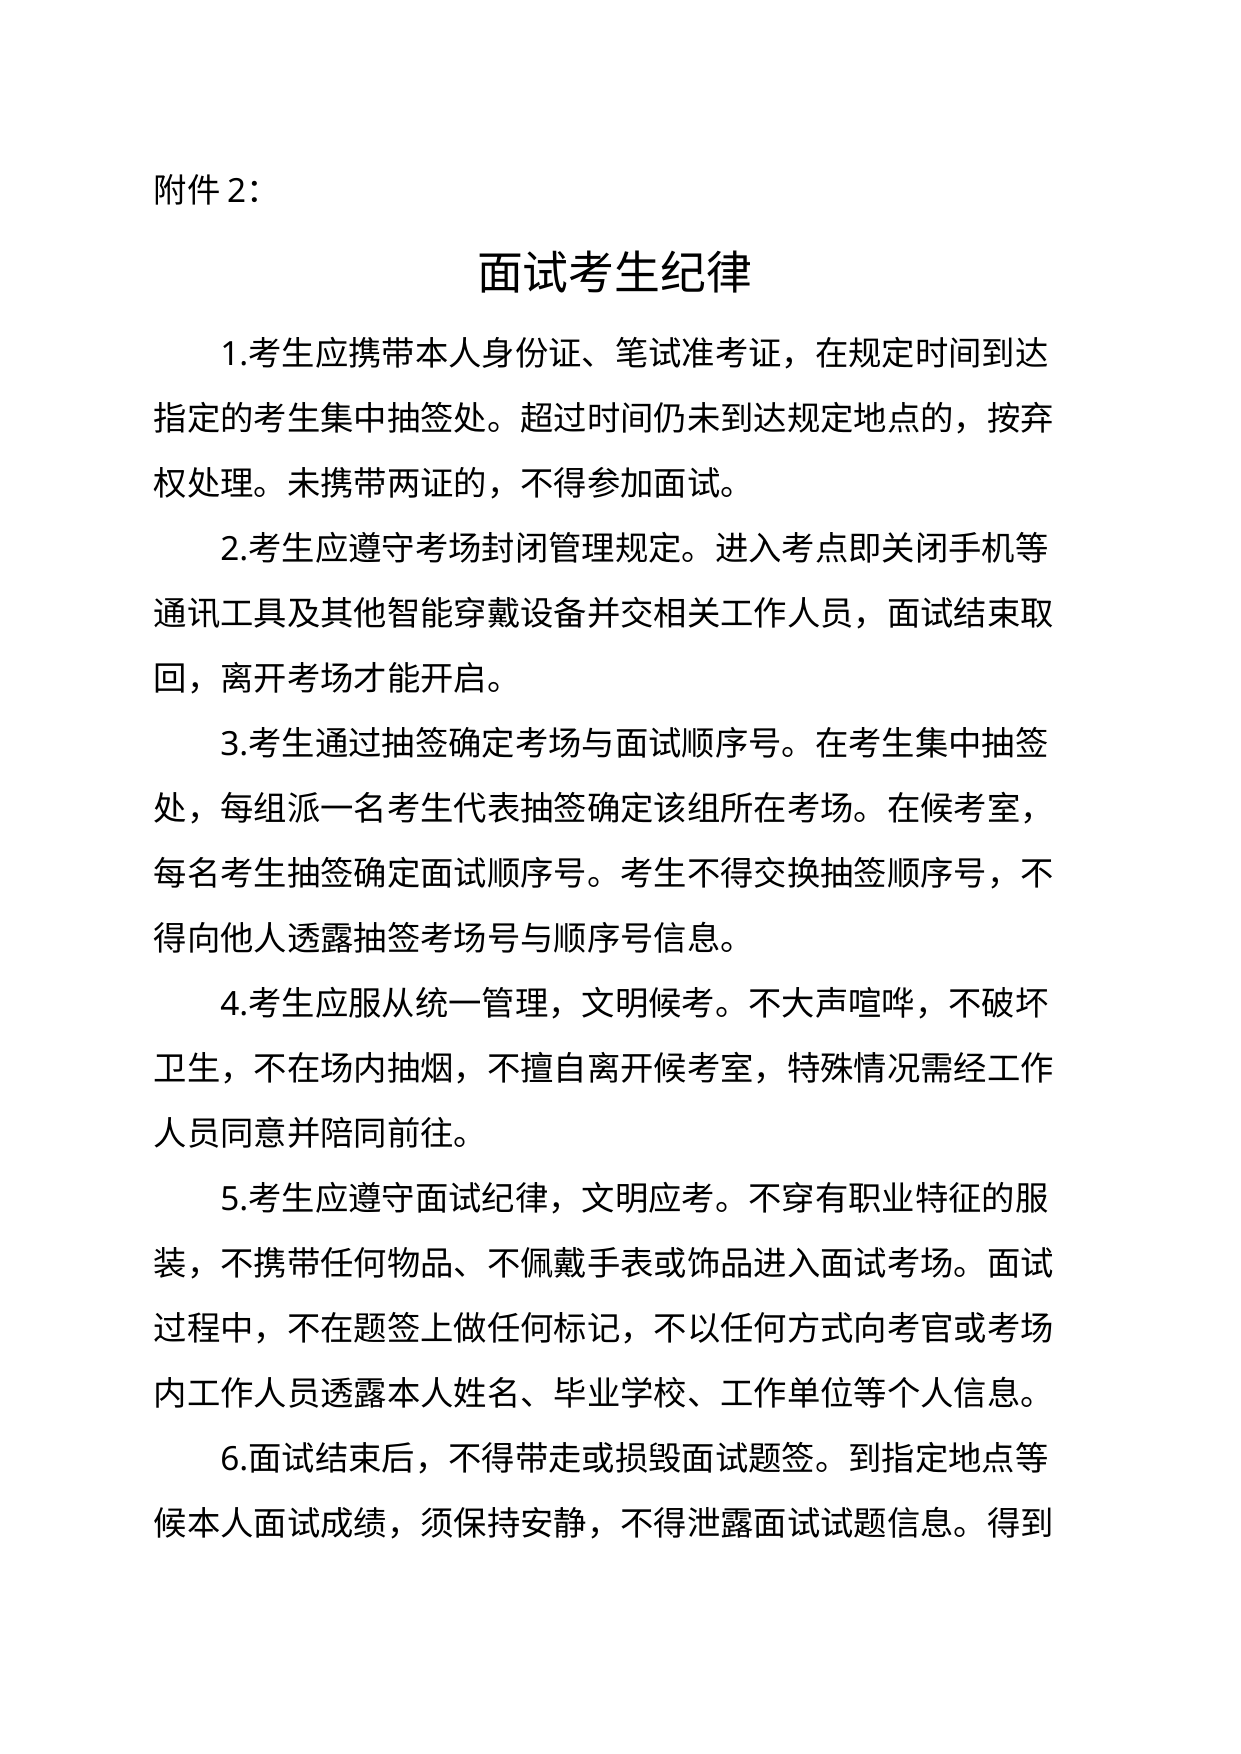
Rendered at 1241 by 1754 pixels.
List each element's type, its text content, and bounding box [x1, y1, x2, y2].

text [153, 1423, 1075, 1553]
text 附件2： [153, 156, 1075, 221]
text 3.考生通过抽签确定考场与面试顺序号。在考生集中抽签处，每组派一名考生代表抽签确定该组所在考场。在候考室，每名考生抽签确定面试顺序号。考生不得交换抽签顺序号，不得向他人透露抽签考场号与顺序号信息。 [153, 708, 1075, 968]
text 2.考生应遵守考场封闭管理规定。进入考点即关闭手机等通讯工具及其他智能穿戴设备并交相关工作人员，面试结束取回，离开考场才能开启。 [153, 513, 1075, 708]
text 4.考生应服从统一管理，文明候考。不大声喧哗，不破坏卫生，不在场内抽烟，不擅自离开候考室，特殊情况需经工作人员同意并陪同前往。 [153, 968, 1075, 1163]
text 面试考生纪律 [153, 221, 1075, 318]
text 5.考生应遵守面试纪律，文明应考。不穿有职业特征的服装，不携带任何物品、不佩戴手表或饰品进入面试考场。面试过程中，不在题签上做任何标记，不以任何方式向考官或考场内工作人员透露本人姓名、毕业学校、工作单位等个人信息。 [153, 1163, 1075, 1423]
text 1.考生应携带本人身份证、笔试准考证，在规定时间到达指定的考生集中抽签处。超过时间仍未到达规定地点的，按弃权处理。未携带两证的，不得参加面试。 [153, 318, 1075, 513]
